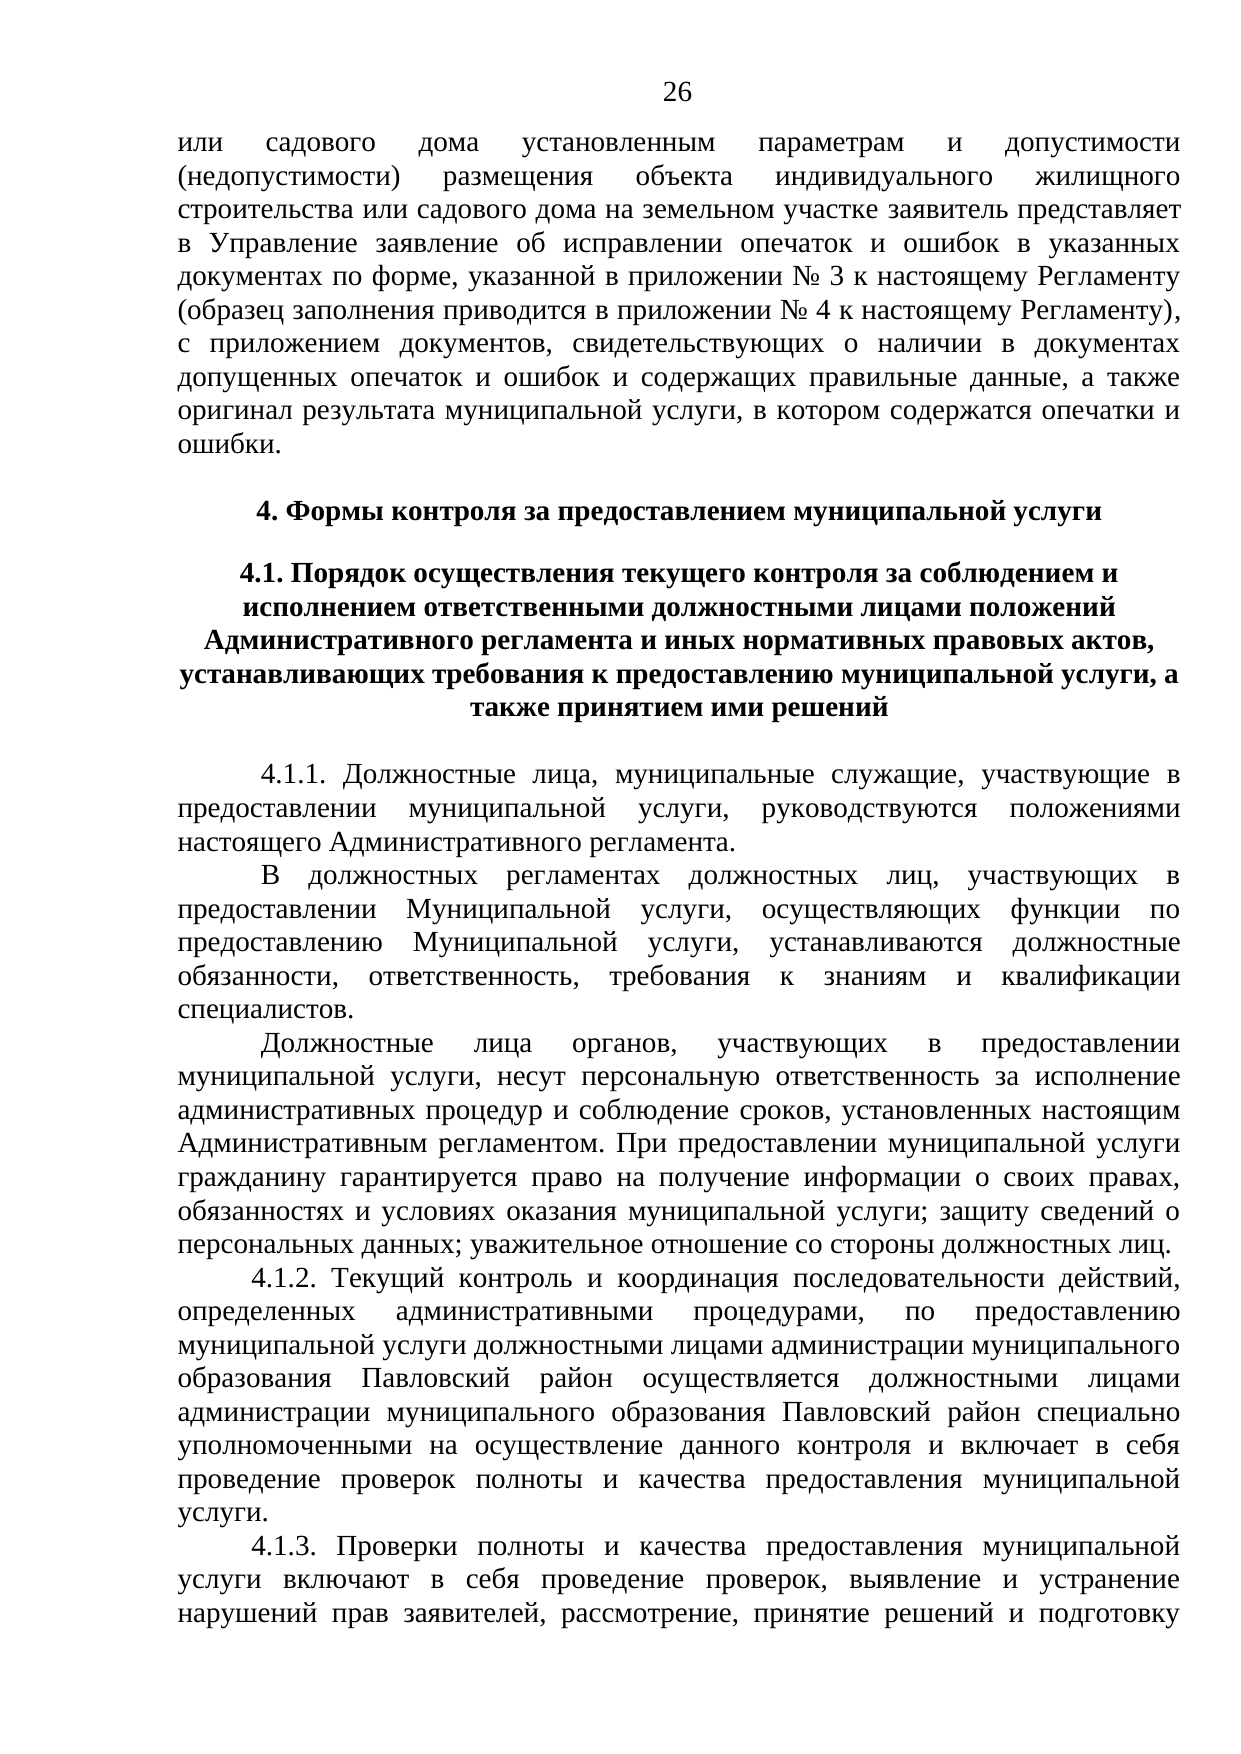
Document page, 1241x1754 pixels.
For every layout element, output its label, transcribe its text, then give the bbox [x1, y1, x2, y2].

text 4.1.1. Должностные лица, муниципальные служащие, участвующие в предоставлении муниципальной услуги, руководствуются положениями настоящего Административного регламента. [177, 757, 1181, 857]
text 4. Формы контроля за предоставлением муниципальной услуги [177, 493, 1181, 527]
text Должностные лица органов, участвующих в предоставлении муниципальной услуги, несут персональную ответственность за исполнение административных процедур и соблюдение сроков, установленных настоящим Административным регламентом. При предоставлении муниципальной услуги гражданину гарантируется право на получение информации о своих правах, обязанностях и условиях оказания муниципальной услуги; защиту сведений о персональных данных; уважительное отношение со стороны должностных лиц. [177, 1025, 1181, 1260]
text устанавливающих требования к предоставлению муниципальной услуги, а также принятием ими решений [177, 656, 1181, 723]
text исполнением ответственными должностными лицами положений [177, 589, 1181, 622]
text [177, 1528, 1181, 1629]
text 4.1. Порядок осуществления текущего контроля за соблюдением и [177, 555, 1181, 589]
text В должностных регламентах должностных лиц, участвующих в предоставлении Муниципальной услуги, осуществляющих функции по предоставлению Муниципальной услуги, устанавливаются должностные обязанности, ответственность, требования к знаниям и квалификации специалистов. [177, 857, 1181, 1025]
text Административного регламента и иных нормативных правовых актов, [177, 622, 1181, 656]
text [177, 124, 1181, 459]
text 4.1.2. Текущий контроль и координация последовательности действий, определенных административными процедурами, по предоставлению муниципальной услуги должностными лицами администрации муниципального образования Павловский район осуществляется должностными лицами администрации муниципального образования Павловский район специально уполномоченными на осуществление данного контроля и включает в себя проведение проверок полноты и качества предоставления муниципальной услуги. [177, 1260, 1181, 1528]
